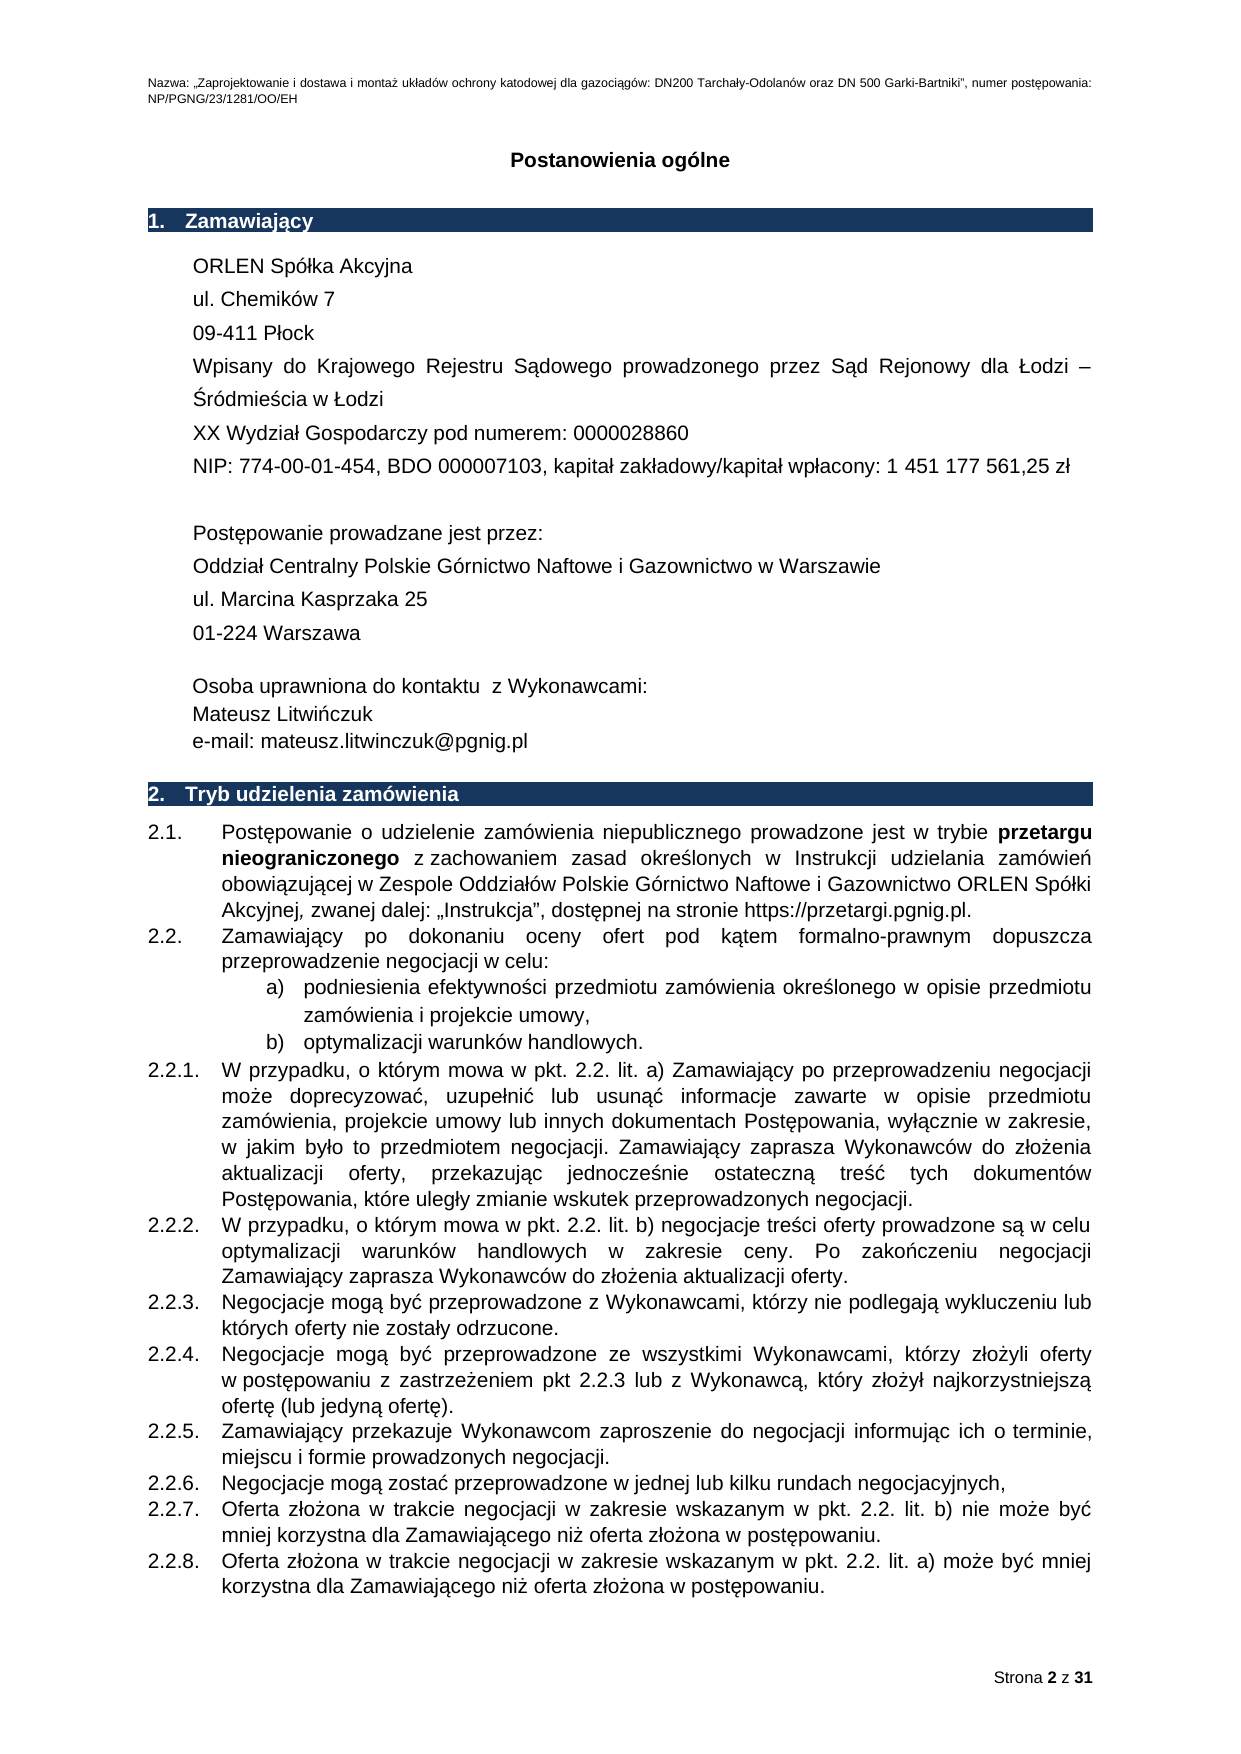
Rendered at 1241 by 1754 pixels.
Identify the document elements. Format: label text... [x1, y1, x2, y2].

text Zamawiający [148, 208, 1093, 232]
text Wpisany do Krajowego Rejestru Sądowego prowadzonego przez Sąd Rejonowy dla Łodzi –Śródmieścia w Łodzi [193, 347, 1093, 413]
text Postępowanie prowadzane jest przez: [193, 513, 1093, 547]
text Postanowienia ogólne [148, 148, 1093, 172]
text W przypadku, o którym mowa w pkt. 2.2. lit. a) Zamawiający po przeprowadzeniu negocjacji może doprecyzować, uzupełnić lub usunąć informacje zawarte w opisie przedmiotu zamówienia, projekcie umowy lub innych dokumentach Postępowania, wyłącznie w zakresie, w jakim było to przedmiotem negocjacji. Zamawiający zaprasza Wykonawców do złożenia aktualizacji oferty, przekazując jednocześnie ostateczną treść tych dokumentów Postępowania, które uległy zmianie wskutek przeprowadzonych negocjacji. [148, 1058, 1093, 1211]
text W przypadku, o którym mowa w pkt. 2.2. lit. b) negocjacje treści oferty prowadzone są w celu optymalizacji warunków handlowych w zakresie ceny. Po zakończeniu negocjacji Zamawiający zaprasza Wykonawców do złożenia aktualizacji oferty. [148, 1213, 1093, 1288]
text ul. Marcina Kasprzaka 25 [193, 580, 1093, 613]
text NIP: 774-00-01-454, BDO 000007103, kapitał zakładowy/kapitał wpłacony: 1 451 177 561,25 zł [193, 447, 1093, 480]
text XX Wydział Gospodarczy pod numerem: 0000028860 [193, 413, 1093, 447]
text 01-224 Warszawa [193, 613, 1093, 647]
text Negocjacje mogą być przeprowadzone z Wykonawcami, którzy nie podlegają wykluczeniu lub których oferty nie zostały odrzucone. [148, 1290, 1093, 1340]
text Oferta złożona w trakcie negocjacji w zakresie wskazanym w pkt. 2.2. lit. b) nie może być mniej korzystna dla Zamawiającego niż oferta złożona w postępowaniu. [148, 1497, 1093, 1547]
text Mateusz Litwińczuk [192, 702, 1093, 726]
text Negocjacje mogą być przeprowadzone ze wszystkimi Wykonawcami, którzy złożyli oferty w postępowaniu z zastrzeżeniem pkt 2.2.3 lub z Wykonawcą, który złożył najkorzystniejszą ofertę (lub jedyną ofertę). [148, 1342, 1093, 1417]
text podniesienia efektywności przedmiotu zamówienia określonego w opisie przedmiotu zamówienia i projekcie umowy, [266, 975, 1093, 1027]
text ORLEN Spółka Akcyjna [193, 247, 1093, 280]
text Postępowanie o udzielenie zamówienia niepublicznego prowadzone jest w trybie przetargu nieograniczonego z zachowaniem zasad określonych w Instrukcji udzielania zamówień obowiązującej w Zespole Oddziałów Polskie Górnictwo Naftowe i Gazownictwo ORLEN Spółki Akcyjnej, zwanej dalej: „Instrukcja”, dostępnej na stronie https://przetargi.pgnig.pl. [148, 820, 1093, 922]
text optymalizacji warunków handlowych. [266, 1030, 1093, 1054]
text ul. Chemików 7 [193, 280, 1093, 313]
text Tryb udzielenia zamówienia [148, 782, 1093, 806]
text Oddział Centralny Polskie Górnictwo Naftowe i Gazownictwo w Warszawie [193, 547, 1093, 580]
text Zamawiający przekazuje Wykonawcom zaproszenie do negocjacji informując ich o terminie, miejscu i formie prowadzonych negocjacji. [148, 1419, 1093, 1469]
text Osoba uprawniona do kontaktu z Wykonawcami: [192, 674, 1093, 698]
text 09-411 Płock [193, 313, 1093, 347]
text Zamawiający po dokonaniu oceny ofert pod kątem formalno-prawnym dopuszcza przeprowadzenie negocjacji w celu: [148, 923, 1093, 973]
text Oferta złożona w trakcie negocjacji w zakresie wskazanym w pkt. 2.2. lit. a) może być mniej korzystna dla Zamawiającego niż oferta złożona w postępowaniu. [148, 1548, 1093, 1598]
text Negocjacje mogą zostać przeprowadzone w jednej lub kilku rundach negocjacyjnych, [148, 1471, 1093, 1495]
text e-mail: mateusz.litwinczuk@pgnig.pl [192, 729, 1093, 753]
